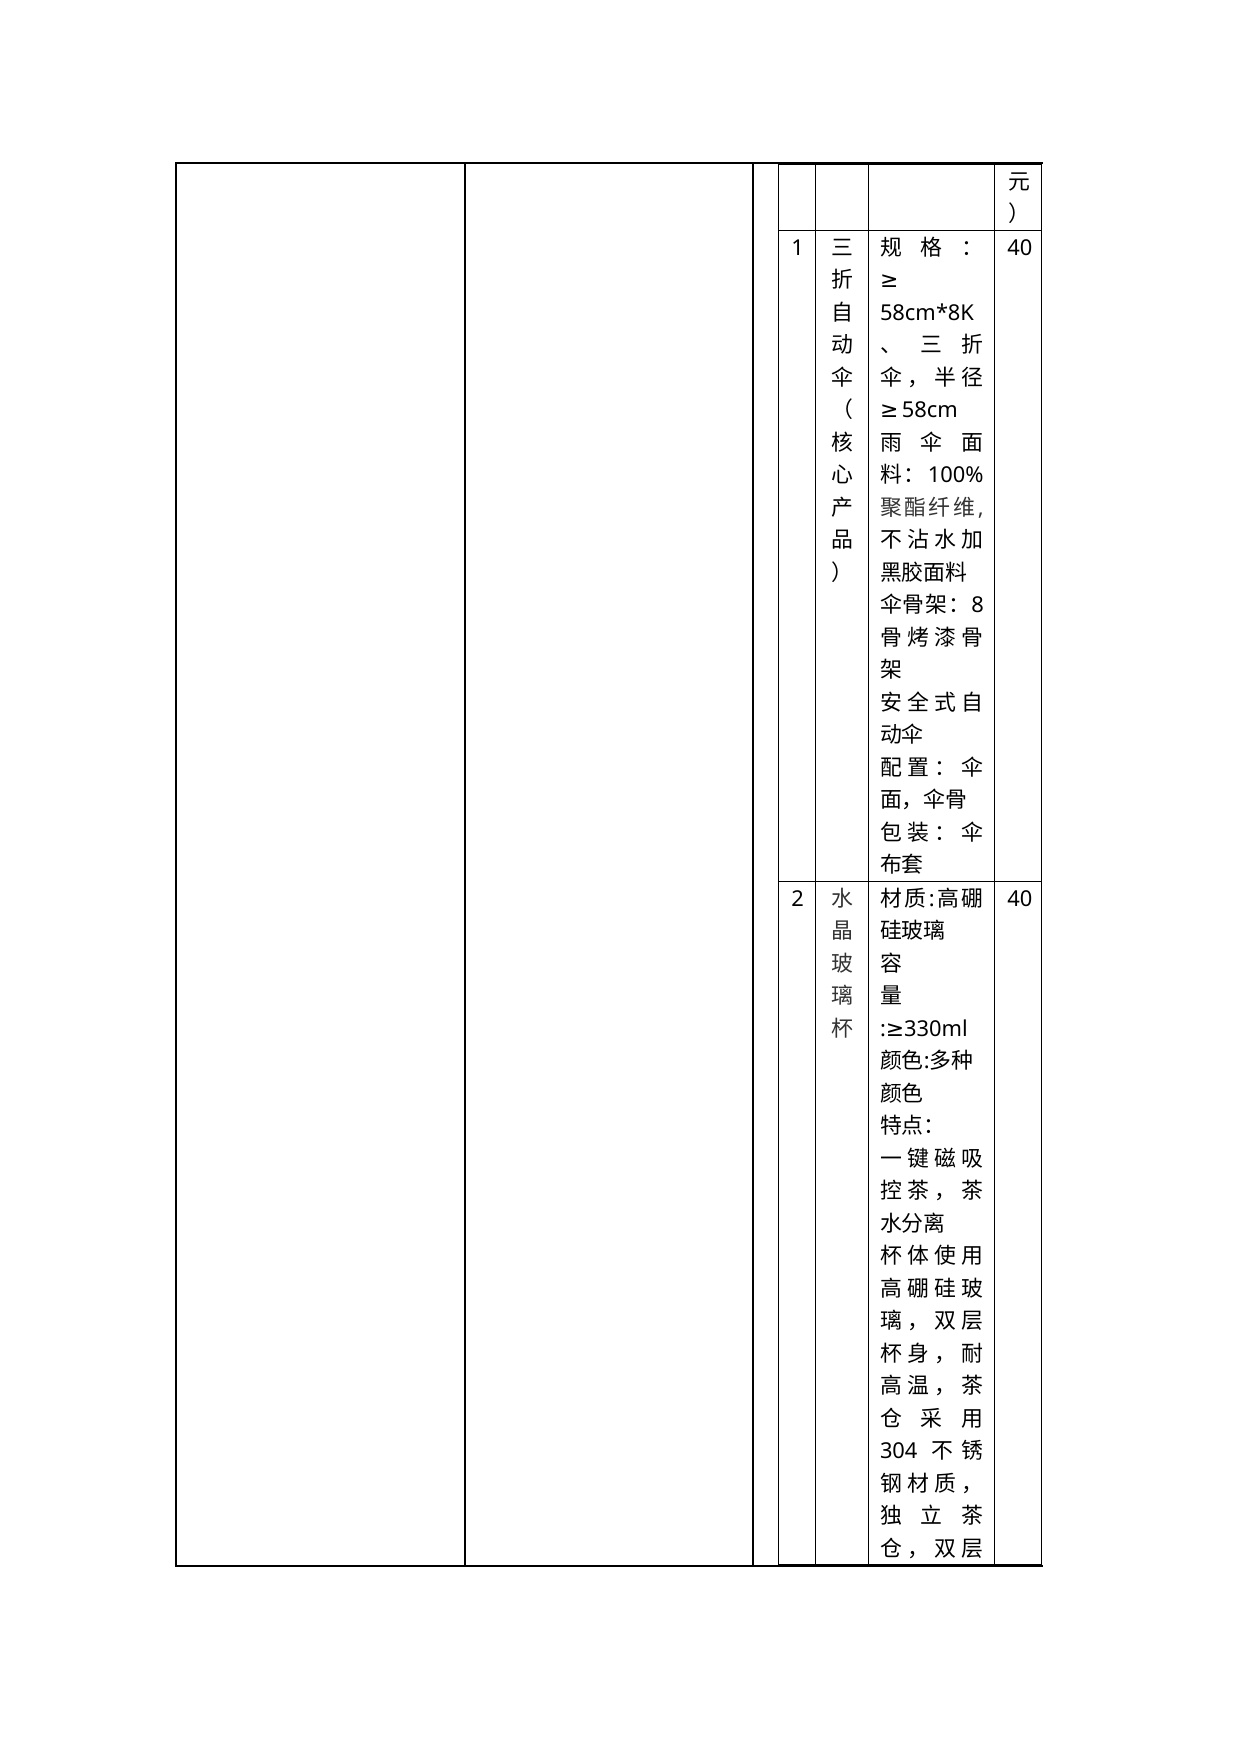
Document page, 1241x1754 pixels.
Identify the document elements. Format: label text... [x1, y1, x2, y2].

table_cell [779, 231, 815, 881]
table_cell 1 [177, 164, 464, 1565]
table_cell [869, 231, 994, 881]
table_cell [466, 164, 752, 1565]
table_cell [816, 231, 868, 881]
table_cell [779, 165, 815, 230]
table_cell [995, 231, 1041, 881]
table_cell [869, 165, 994, 230]
table_cell [779, 882, 815, 1564]
table_cell [816, 165, 868, 230]
table_cell [754, 164, 778, 1565]
table_cell [995, 165, 1041, 230]
table_cell [869, 882, 994, 1564]
table_cell [995, 882, 1041, 1564]
table_cell [816, 882, 868, 1564]
